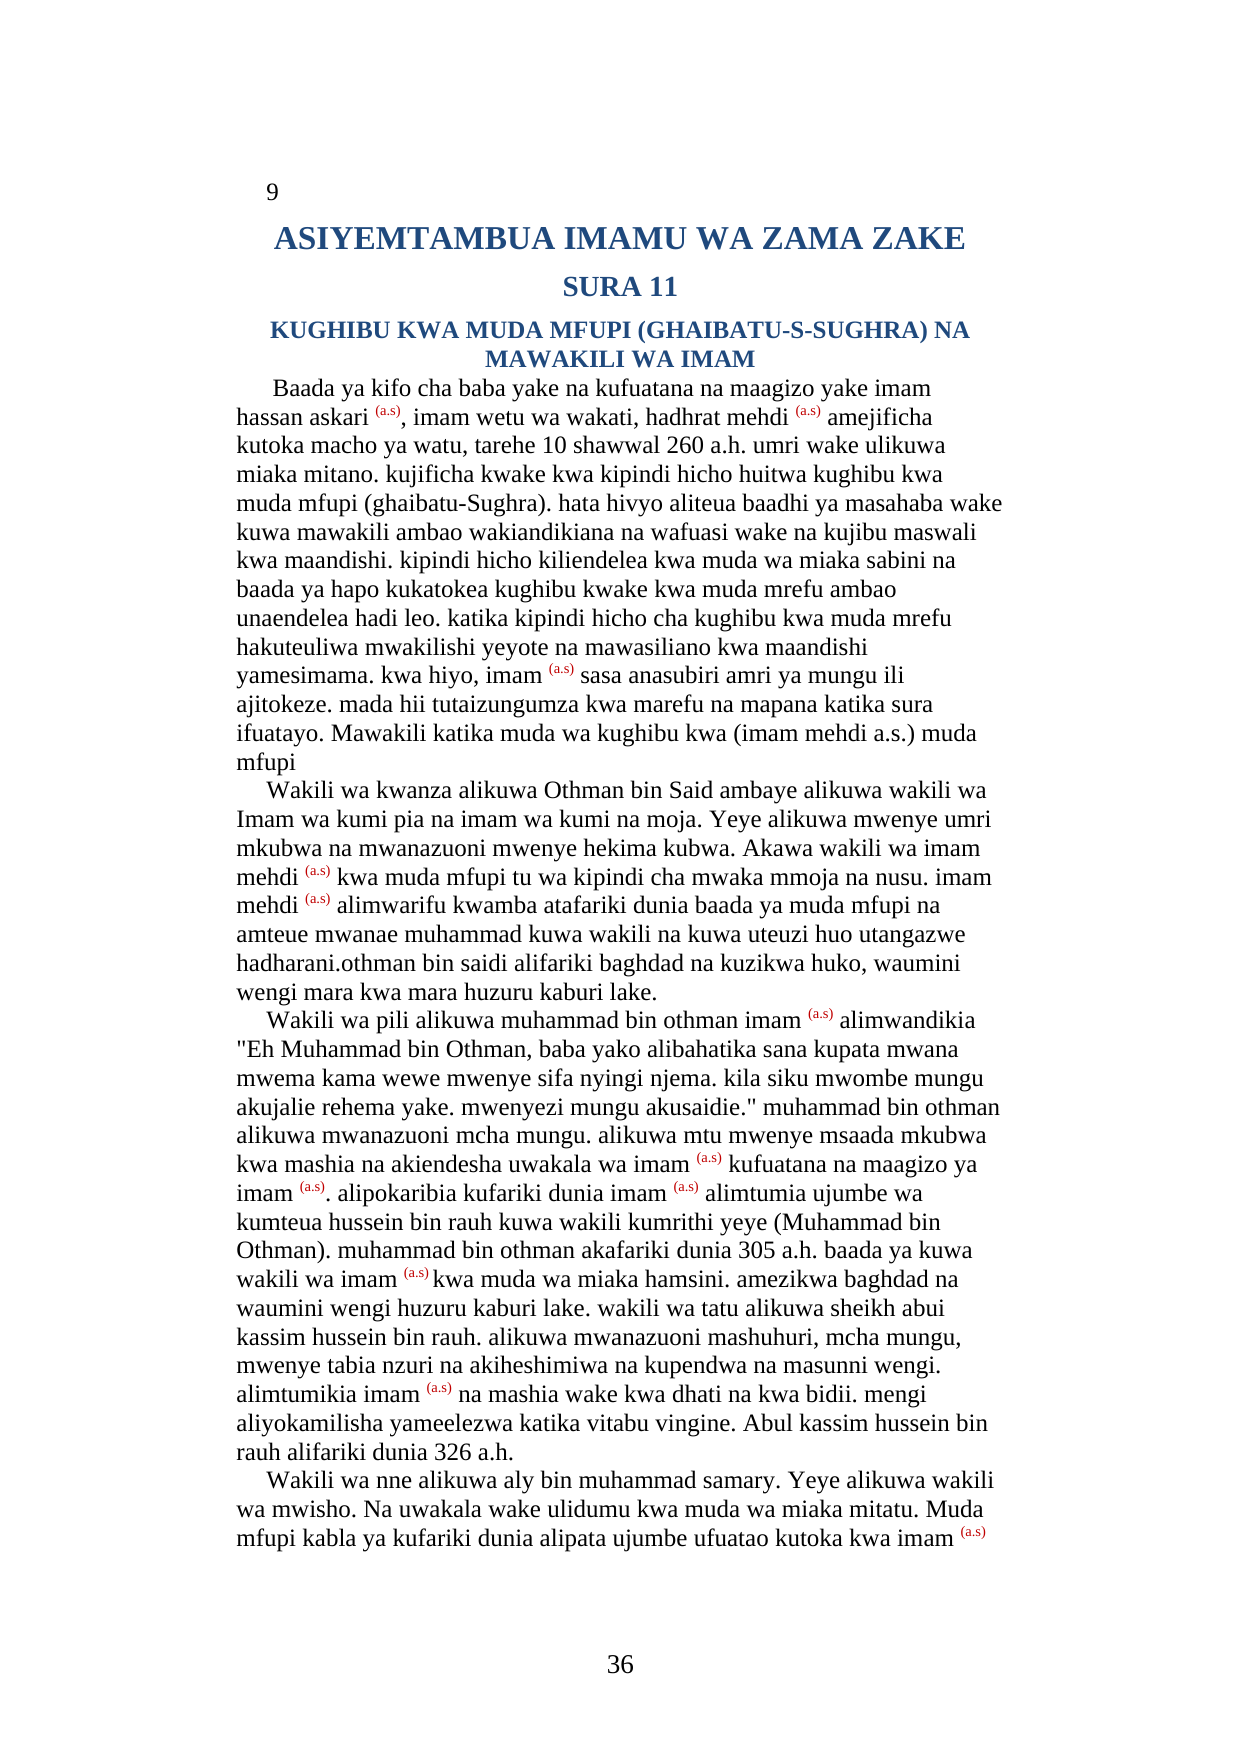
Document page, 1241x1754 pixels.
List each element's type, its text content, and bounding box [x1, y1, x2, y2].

subtitle ASIYEMTAMBUA IMAMU WA ZAMA ZAKE [236, 218, 1004, 257]
text Wakili wa pili alikuwa muhammad bin othman imam (a.s) alimwandikia "Eh Muhammad bin Othman, baba yako alibahatika sana kupata mwana mwema kama wewe mwenye sifa nyingi njema. kila siku mwombe mungu akujalie rehema yake. mwenyezi mungu akusaidie." muhammad bin othman alikuwa mwanazuoni mcha mungu. alikuwa mtu mwenye msaada mkubwa kwa mashia na akiendesha uwakala wa imam (a.s) kufuatana na maagizo ya imam (a.s). alipokaribia kufariki dunia imam (a.s) alimtumia ujumbe wa kumteua hussein bin rauh kuwa wakili kumrithi yeye (Muhammad bin Othman). muhammad bin othman akafariki dunia 305 a.h. baada ya kuwa wakili wa imam (a.s) kwa muda wa miaka hamsini. amezikwa baghdad na waumini wengi huzuru kaburi lake. wakili wa tatu alikuwa sheikh abui kassim hussein bin rauh. alikuwa mwanazuoni mashuhuri, mcha mungu, mwenye tabia nzuri na akiheshimiwa na kupendwa na masunni wengi. alimtumikia imam (a.s) na mashia wake kwa dhati na kwa bidii. mengi aliyokamilisha yameelezwa katika vitabu vingine. Abul kassim hussein bin rauh alifariki dunia 326 a.h. [236, 1005, 1004, 1465]
text Baada ya kifo cha baba yake na kufuatana na maagizo yake imam hassan askari (a.s), imam wetu wa wakati, hadhrat mehdi (a.s) amejificha kutoka macho ya watu, tarehe 10 shawwal 260 a.h. umri wake ulikuwa miaka mitano. kujificha kwake kwa kipindi hicho huitwa kughibu kwa muda mfupi (ghaibatu-Sughra). hata hivyo aliteua baadhi ya masahaba wake kuwa mawakili ambao wakiandikiana na wafuasi wake na kujibu maswali kwa maandishi. kipindi hicho kiliendelea kwa muda wa miaka sabini na baada ya hapo kukatokea kughibu kwake kwa muda mrefu ambao unaendelea hadi leo. katika kipindi hicho cha kughibu kwa muda mrefu hakuteuliwa mwakilishi yeyote na mawasiliano kwa maandishi yamesimama. kwa hiyo, imam (a.s) sasa anasubiri amri ya mungu ili ajitokeze. mada hii tutaizungumza kwa marefu na mapana katika sura ifuatayo. Mawakili katika muda wa kughibu kwa (imam mehdi a.s.) muda mfupi [236, 373, 1004, 775]
text 9 [236, 177, 1004, 206]
subtitle KUGHIBU KWA MUDA MFUPI (GHAIBATU-S-SUGHRA) NA MAWAKILI WA IMAM [236, 315, 1004, 373]
text Wakili wa kwanza alikuwa Othman bin Said ambaye alikuwa wakili wa Imam wa kumi pia na imam wa kumi na moja. Yeye alikuwa mwenye umri mkubwa na mwanazuoni mwenye hekima kubwa. Akawa wakili wa imam mehdi (a.s) kwa muda mfupi tu wa kipindi cha mwaka mmoja na nusu. imam mehdi (a.s) alimwarifu kwamba atafariki dunia baada ya muda mfupi na amteue mwanae muhammad kuwa wakili na kuwa uteuzi huo utangazwe hadharani.othman bin saidi alifariki baghdad na kuzikwa huko, waumini wengi mara kwa mara huzuru kaburi lake. [236, 775, 1004, 1005]
subtitle SURA 11 [236, 269, 1004, 303]
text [236, 1465, 1004, 1552]
